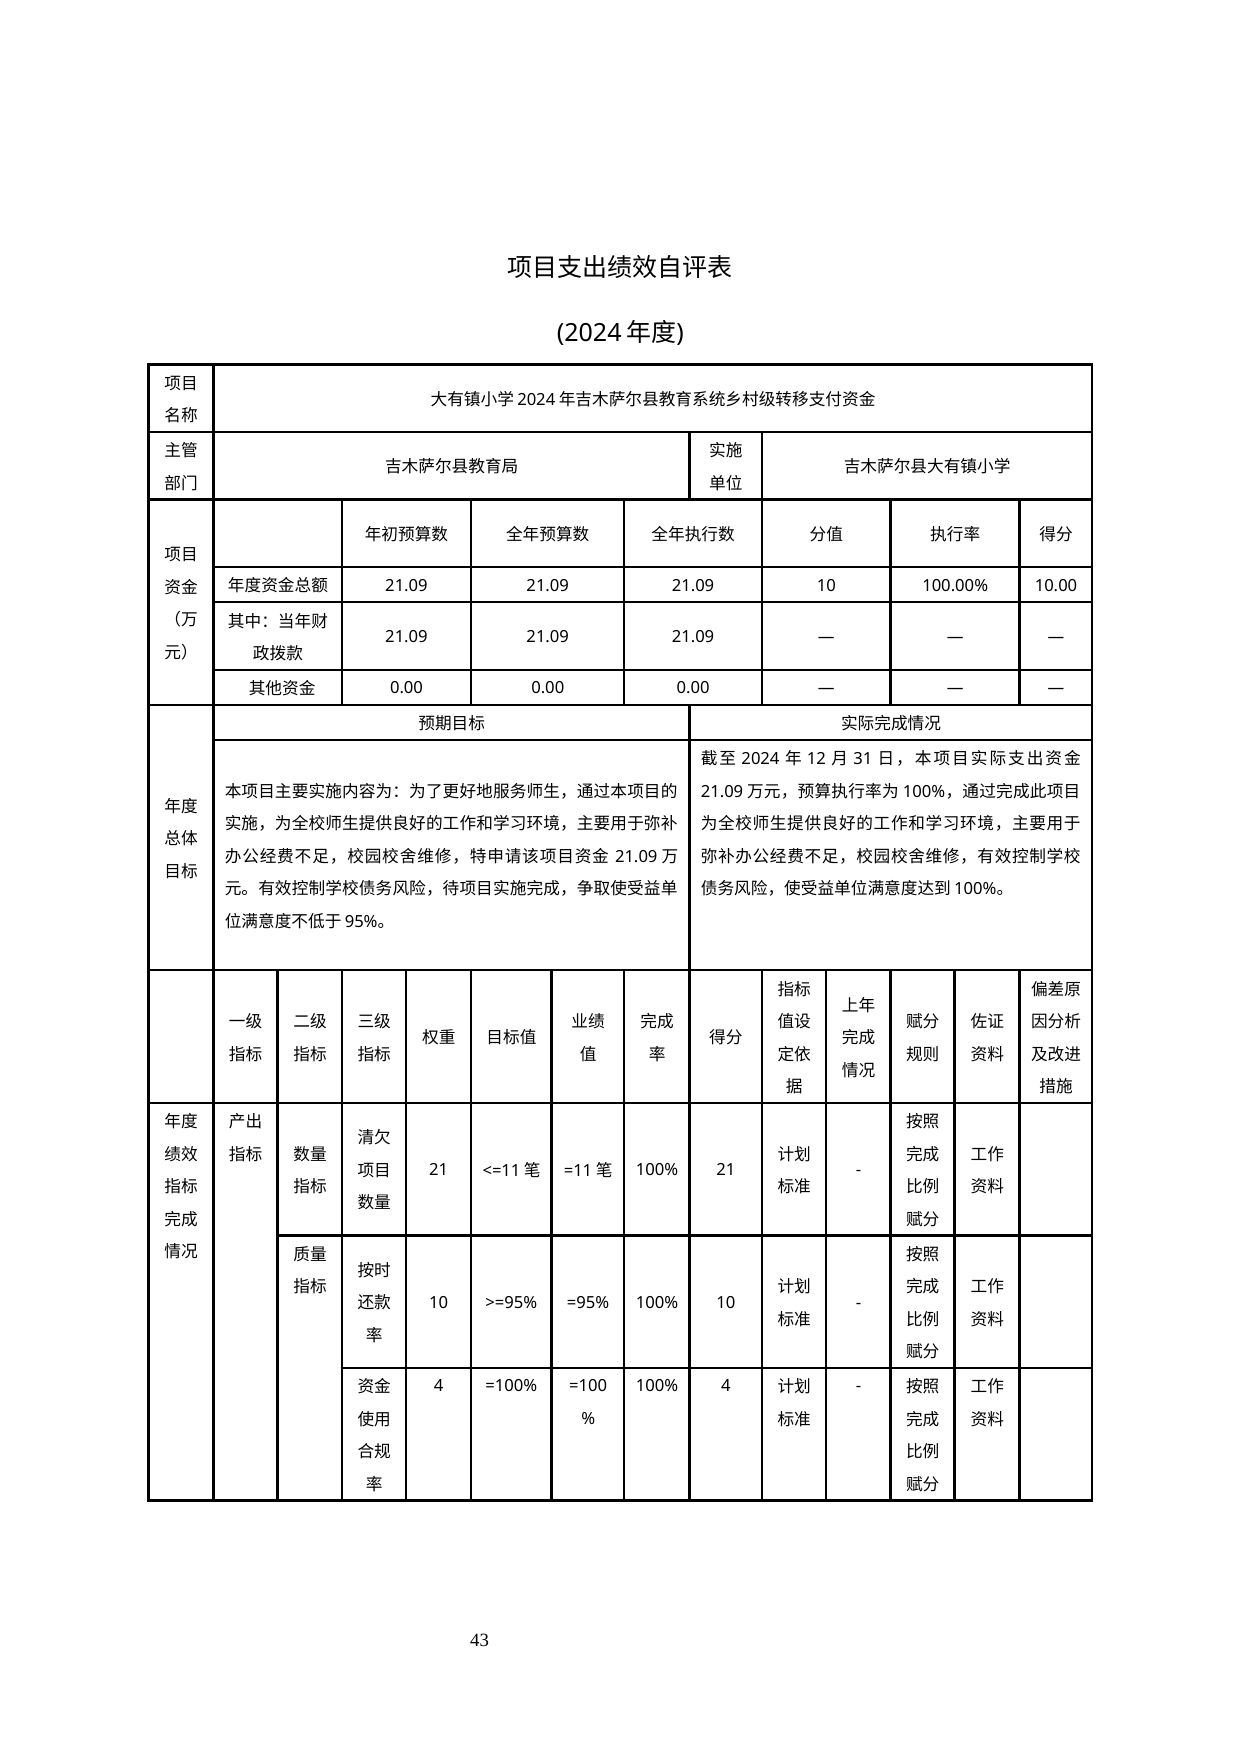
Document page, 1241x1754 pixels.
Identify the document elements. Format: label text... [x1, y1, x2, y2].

table_cell 100% [625, 1369, 688, 1499]
table_cell 其他资金 [215, 671, 341, 703]
table_cell [1021, 1237, 1091, 1367]
table_cell 业绩值 [553, 971, 623, 1101]
table_cell 按照完成比例赋分 [892, 1237, 953, 1367]
table_cell 21.09 [625, 603, 761, 668]
table_cell 全年预算数 [472, 501, 623, 566]
table_cell 截至2024年12月31日，本项目实际支出资金21.09万元，预算执行率为100%，通过完成此项目为全校师生提供良好的工作和学习环境，主要用于弥补办公经费不足，校园校舍维修，有效控制学校债务风险，使受益单位满意度达到100%。 [691, 741, 1091, 969]
table_cell 年度总体目标 [150, 706, 212, 969]
table_cell — [892, 671, 1018, 703]
table_cell 年度绩效指标完成情况 [150, 1104, 212, 1499]
table_cell 预期目标 [215, 706, 688, 739]
table_cell - [827, 1369, 889, 1499]
table_cell 二级指标 [279, 971, 341, 1101]
table_cell 100% [625, 1104, 688, 1234]
table_cell 得分 [691, 971, 761, 1101]
table_cell >=95% [472, 1237, 550, 1367]
table_cell - [827, 1104, 889, 1234]
table_cell 执行率 [892, 501, 1018, 566]
table_cell 10 [763, 568, 889, 601]
table_cell 完成率 [625, 971, 688, 1101]
table_cell 全年执行数 [625, 501, 761, 566]
table_cell 本项目主要实施内容为：为了更好地服务师生，通过本项目的实施，为全校师生提供良好的工作和学习环境，主要用于弥补办公经费不足，校园校舍维修，特申请该项目资金21.09万元。有效控制学校债务风险，待项目实施完成，争取使受益单位满意度不低于95%。 [215, 741, 688, 969]
table_cell 10 [407, 1237, 470, 1367]
table_cell =100% [472, 1369, 550, 1499]
table_cell 0.00 [343, 671, 470, 703]
table_cell — [1021, 603, 1091, 668]
table_cell 赋分规则 [892, 971, 953, 1101]
table_cell 产出指标 [215, 1104, 276, 1499]
table_cell 4 [691, 1369, 761, 1499]
table_cell - [827, 1237, 889, 1367]
table_cell 目标值 [472, 971, 550, 1101]
table_cell [1021, 1104, 1091, 1234]
table_cell 分值 [763, 501, 889, 566]
table_cell 21.09 [625, 568, 761, 601]
table_cell 0.00 [472, 671, 623, 703]
table_cell 数量指标 [279, 1104, 341, 1234]
table_cell 10.00 [1021, 568, 1091, 601]
table_cell 清欠项目数量 [343, 1104, 405, 1234]
table_cell 其中：当年财政拨款 [215, 603, 341, 668]
table_cell 10 [691, 1237, 761, 1367]
table_cell — [763, 603, 889, 668]
table_cell (2024年度) [148, 298, 1092, 363]
table_cell [215, 501, 341, 566]
table_cell 按照完成比例赋分 [892, 1104, 953, 1234]
table_cell — [763, 671, 889, 703]
table_cell 吉木萨尔县教育局 [215, 433, 688, 498]
table_cell 工作资料 [956, 1104, 1018, 1234]
table_cell — [1021, 671, 1091, 703]
table_cell 计划标准 [763, 1237, 825, 1367]
table_cell 0.00 [625, 671, 761, 703]
table_cell — [892, 603, 1018, 668]
table_cell 佐证资料 [956, 971, 1018, 1101]
table_cell 大有镇小学2024年吉木萨尔县教育系统乡村级转移支付资金 [215, 366, 1091, 431]
table_cell 按时还款率 [343, 1237, 405, 1367]
table_cell 100% [625, 1237, 688, 1367]
table_cell 吉木萨尔县大有镇小学 [763, 433, 1091, 498]
table_cell 工作资料 [956, 1369, 1018, 1499]
table_cell =100% [553, 1369, 623, 1499]
table_cell 21 [407, 1104, 470, 1234]
table_cell 实际完成情况 [691, 706, 1091, 739]
table_cell 计划标准 [763, 1369, 825, 1499]
table_cell 计划标准 [763, 1104, 825, 1234]
table_cell [1021, 1369, 1091, 1499]
table_cell 指标值设定依据 [763, 971, 825, 1101]
table_cell 100.00% [892, 568, 1018, 601]
table_cell 21.09 [472, 603, 623, 668]
table_cell 三级指标 [343, 971, 405, 1101]
table_cell 资金使用合规率 [343, 1369, 405, 1499]
table_cell 得分 [1021, 501, 1091, 566]
table_cell 权重 [407, 971, 470, 1101]
table_cell 21.09 [343, 603, 470, 668]
table_cell 一级指标 [215, 971, 276, 1101]
table_cell 项目资金（万元） [150, 501, 212, 703]
table_cell 年度资金总额 [215, 568, 341, 601]
table_cell =95% [553, 1237, 623, 1367]
table_cell 按照完成比例赋分 [892, 1369, 953, 1499]
table_cell 项目名称 [150, 366, 212, 431]
table_cell =11笔 [553, 1104, 623, 1234]
table_cell 实施单位 [691, 433, 761, 498]
table_cell 上年完成情况 [827, 971, 889, 1101]
table_cell [150, 971, 212, 1101]
table_cell 21 [691, 1104, 761, 1234]
table_header 项目支出绩效自评表 [148, 233, 1092, 298]
table_cell 工作资料 [956, 1237, 1018, 1367]
table_cell 主管部门 [150, 433, 212, 498]
table_cell 21.09 [472, 568, 623, 601]
table_cell 质量指标 [279, 1237, 341, 1499]
table_cell 21.09 [343, 568, 470, 601]
table_cell 偏差原因分析及改进措施 [1021, 971, 1091, 1101]
table_cell 4 [407, 1369, 470, 1499]
table_cell <=11笔 [472, 1104, 550, 1234]
table_cell 年初预算数 [343, 501, 470, 566]
